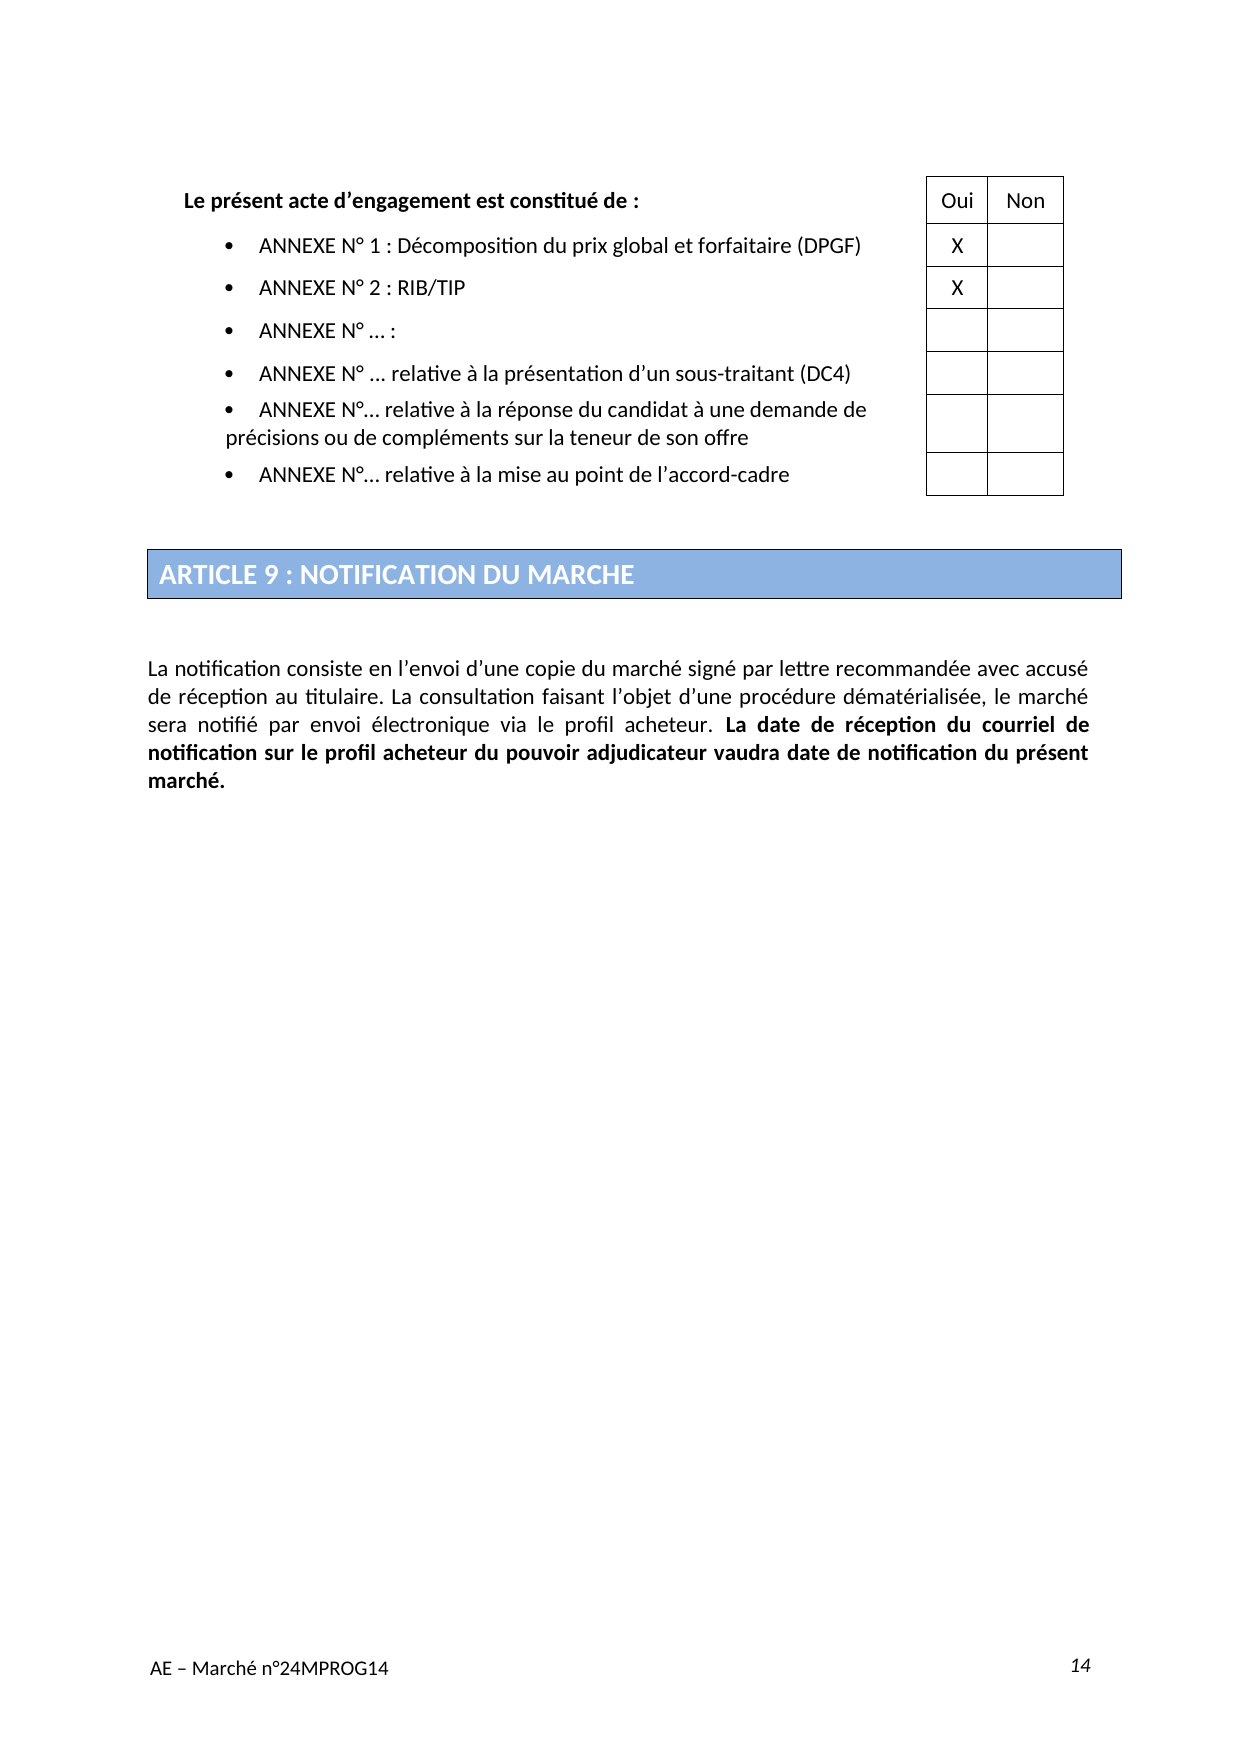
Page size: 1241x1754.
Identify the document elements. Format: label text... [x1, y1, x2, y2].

table_header Le présent acte d’engagement est constitué de : [177, 176, 926, 223]
table_cell [988, 224, 1063, 266]
table_cell ANNEXE N° 1 : Décomposition du prix global et forfaitaire (DPGF) [177, 223, 926, 266]
table_cell [927, 309, 987, 351]
table_cell [988, 453, 1063, 495]
table_cell ANNEXE N° 2 : RIB/TIP [177, 266, 926, 308]
table_cell [927, 352, 987, 394]
table_header ARTICLE 9 : NOTIFICATION DU MARCHE [148, 550, 1121, 598]
table_cell ANNEXE N° … : [177, 308, 926, 351]
table_cell [988, 352, 1063, 394]
table_cell [988, 395, 1063, 452]
table_cell X [927, 224, 987, 266]
table_cell ANNEXE N° ... relative à la présentation d’un sous-traitant (DC4) [177, 351, 926, 394]
table_cell X [927, 267, 987, 308]
table_cell ANNEXE N°… relative à la réponse du candidat à une demande de précisions ou de compléments sur la teneur de son offre [177, 394, 926, 452]
table_header Non [988, 177, 1063, 223]
text La notification consiste en l’envoi d’une copie du marché signé par lettre recommandée avec accusé de réception au titulaire. La consultation faisant l’objet d’une procédure dématérialisée, le marché sera notifié par envoi électronique via le profil acheteur. La date de réception du courriel de notification sur le profil acheteur du pouvoir adjudicateur vaudra date de notification du présent marché. [148, 654, 1091, 794]
table_header Oui [927, 177, 987, 223]
table_cell [988, 309, 1063, 351]
table_cell [927, 395, 987, 452]
table_cell ANNEXE N°… relative à la mise au point de l’accord-cadre [177, 452, 926, 495]
table_cell [988, 267, 1063, 308]
table_cell [927, 453, 987, 495]
